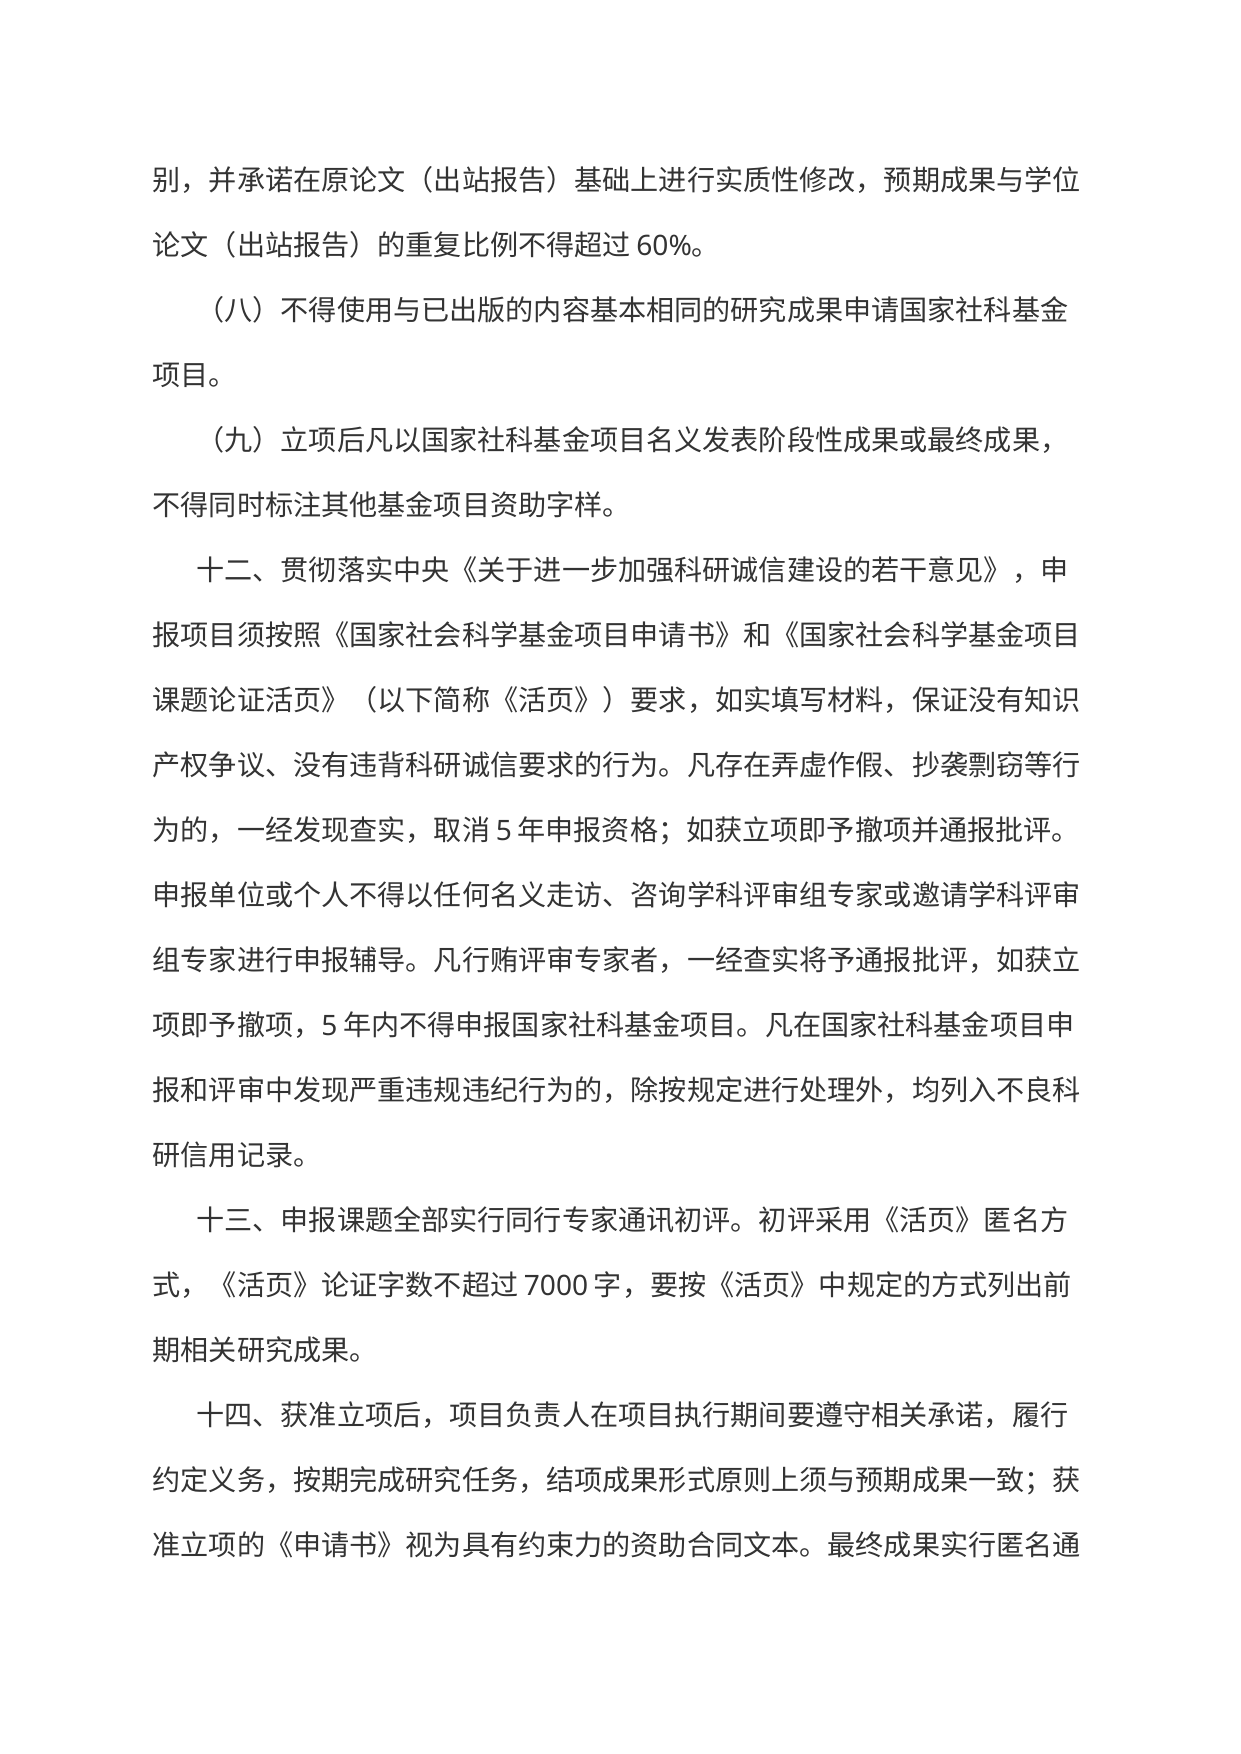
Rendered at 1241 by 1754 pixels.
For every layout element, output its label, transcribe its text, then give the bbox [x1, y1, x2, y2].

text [152, 146, 1088, 276]
text 十三、申报课题全部实行同行专家通讯初评。初评采用《活页》匿名方式，《活页》论证字数不超过7000字，要按《活页》中规定的方式列出前期相关研究成果。 [152, 1186, 1088, 1381]
text 十二、贯彻落实中央《关于进一步加强科研诚信建设的若干意见》，申报项目须按照《国家社会科学基金项目申请书》和《国家社会科学基金项目课题论证活页》（以下简称《活页》）要求，如实填写材料，保证没有知识产权争议、没有违背科研诚信要求的行为。凡存在弄虚作假、抄袭剽窃等行为的，一经发现查实，取消5年申报资格；如获立项即予撤项并通报批评。申报单位或个人不得以任何名义走访、咨询学科评审组专家或邀请学科评审组专家进行申报辅导。凡行贿评审专家者，一经查实将予通报批评，如获立项即予撤项，5年内不得申报国家社科基金项目。凡在国家社科基金项目申报和评审中发现严重违规违纪行为的，除按规定进行处理外，均列入不良科研信用记录。 [152, 536, 1088, 1186]
text （八）不得使用与已出版的内容基本相同的研究成果申请国家社科基金项目。 [152, 276, 1088, 406]
text （九）立项后凡以国家社科基金项目名义发表阶段性成果或最终成果，不得同时标注其他基金项目资助字样。 [152, 406, 1088, 536]
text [152, 1381, 1088, 1576]
